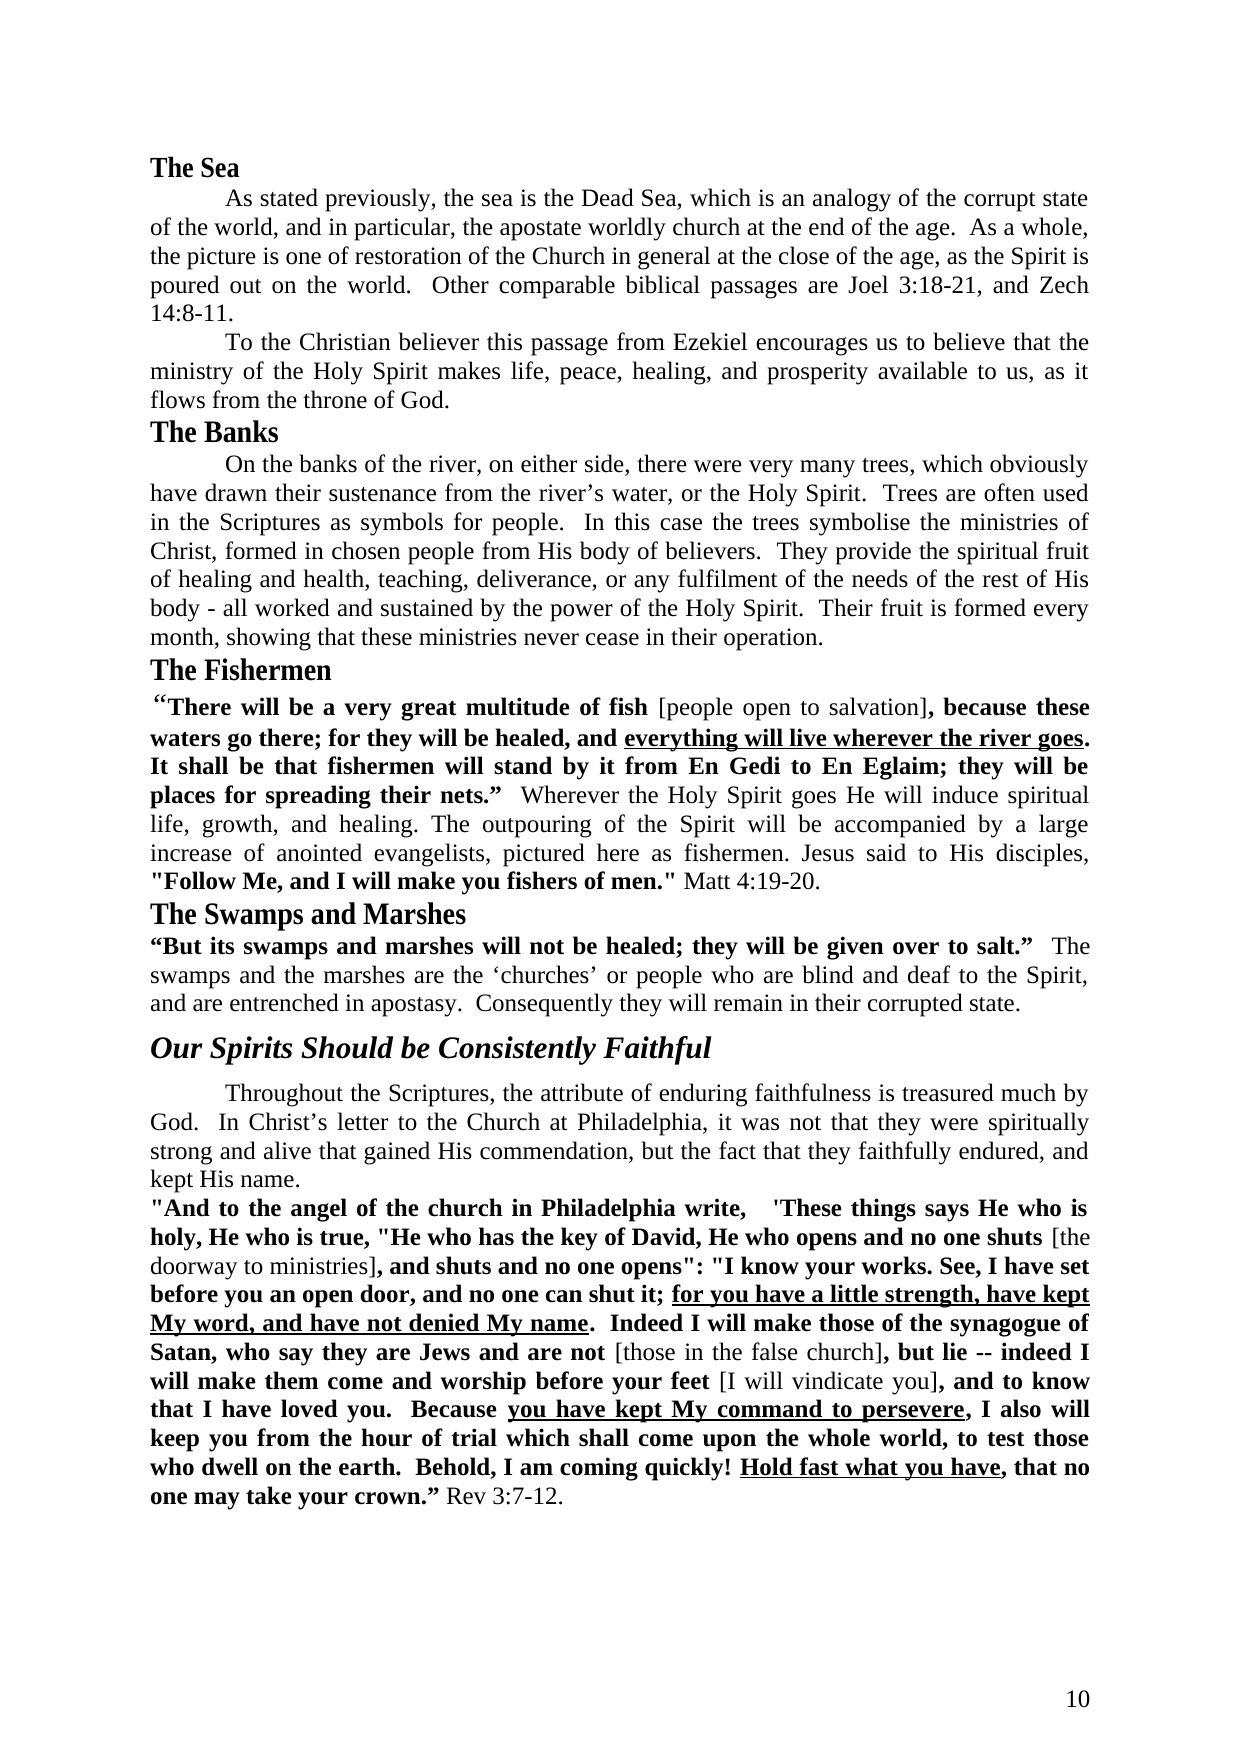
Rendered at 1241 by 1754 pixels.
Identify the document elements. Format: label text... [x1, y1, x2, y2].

text The Fishermen [150, 651, 1090, 687]
subtitle The Sea [150, 150, 1090, 183]
text Our Spirits Should be Consistently Faithful [150, 1030, 1090, 1066]
subtitle The Swamps and Marshes [150, 895, 1090, 931]
text Throughout the Scriptures, the attribute of enduring faithfulness is treasured much by God. In Christ’s letter to the Church at Philadelphia, it was not that they were spiritually strong and alive that gained His commendation, but the fact that they faithfully endured, and kept His name. [150, 1078, 1090, 1193]
text On the banks of the river, on either side, there were very many trees, which obviously have drawn their sustenance from the river’s water, or the Holy Spirit. Trees are often used in the Scriptures as symbols for people. In this case the trees symbolise the ministries of Christ, formed in chosen people from His body of believers. They provide the spiritual fruit of healing and health, teaching, deliverance, or any fulfilment of the needs of the rest of His body - all worked and sustained by the power of the Holy Spirit. Their fruit is formed every month, showing that these ministries never cease in their operation. [150, 449, 1090, 651]
text “But its swamps and marshes will not be healed; they will be given over to salt.” The swamps and the marshes are the ‘churches’ or people who are blind and deaf to the Spirit, and are entrenched in apostasy. Consequently they will remain in their corrupted state. [150, 931, 1090, 1017]
text To the Christian believer this passage from Ezekiel encourages us to believe that the ministry of the Holy Spirit makes life, peace, healing, and prosperity available to us, as it flows from the throne of God. [150, 327, 1090, 413]
text “There will be a very great multitude of fish [people open to salvation], because these waters go there; for they will be healed, and everything will live wherever the river goes. It shall be that fishermen will stand by it from En Gedi to En Eglaim; they will be places for spreading their nets.” Wherever the Holy Spirit goes He will induce spiritual life, growth, and healing. The outpouring of the Spirit will be accompanied by a large increase of anointed evangelists, pictured here as fishermen. Jesus said to His disciples, "Follow Me, and I will make you fishers of men." Matt 4:19-20. [150, 687, 1090, 895]
text "And to the angel of the church in Philadelphia write, 'These things says He who is holy, He who is true, "He who has the key of David, He who opens and no one shuts [the doorway to ministries], and shuts and no one opens": "I know your works. See, I have set before you an open door, and no one can shut it; for you have a little strength, have kept My word, and have not denied My name. Indeed I will make those of the synagogue of Satan, who say they are Jews and are not [those in the false church], but lie -- indeed I will make them come and worship before your feet [I will vindicate you], and to know that I have loved you. Because you have kept My command to persevere, I also will keep you from the hour of trial which shall come upon the whole world, to test those who dwell on the earth. Behold, I am coming quickly! Hold fast what you have, that no one may take your crown.” Rev 3:7-12. [150, 1193, 1090, 1509]
subtitle The Banks [150, 413, 1090, 449]
text As stated previously, the sea is the Dead Sea, which is an analogy of the corrupt state of the world, and in particular, the apostate worldly church at the end of the age. As a whole, the picture is one of restoration of the Church in general at the close of the age, as the Spirit is poured out on the world. Other comparable biblical passages are Joel 3:18-21, and Zech 14:8-11. [150, 183, 1090, 327]
